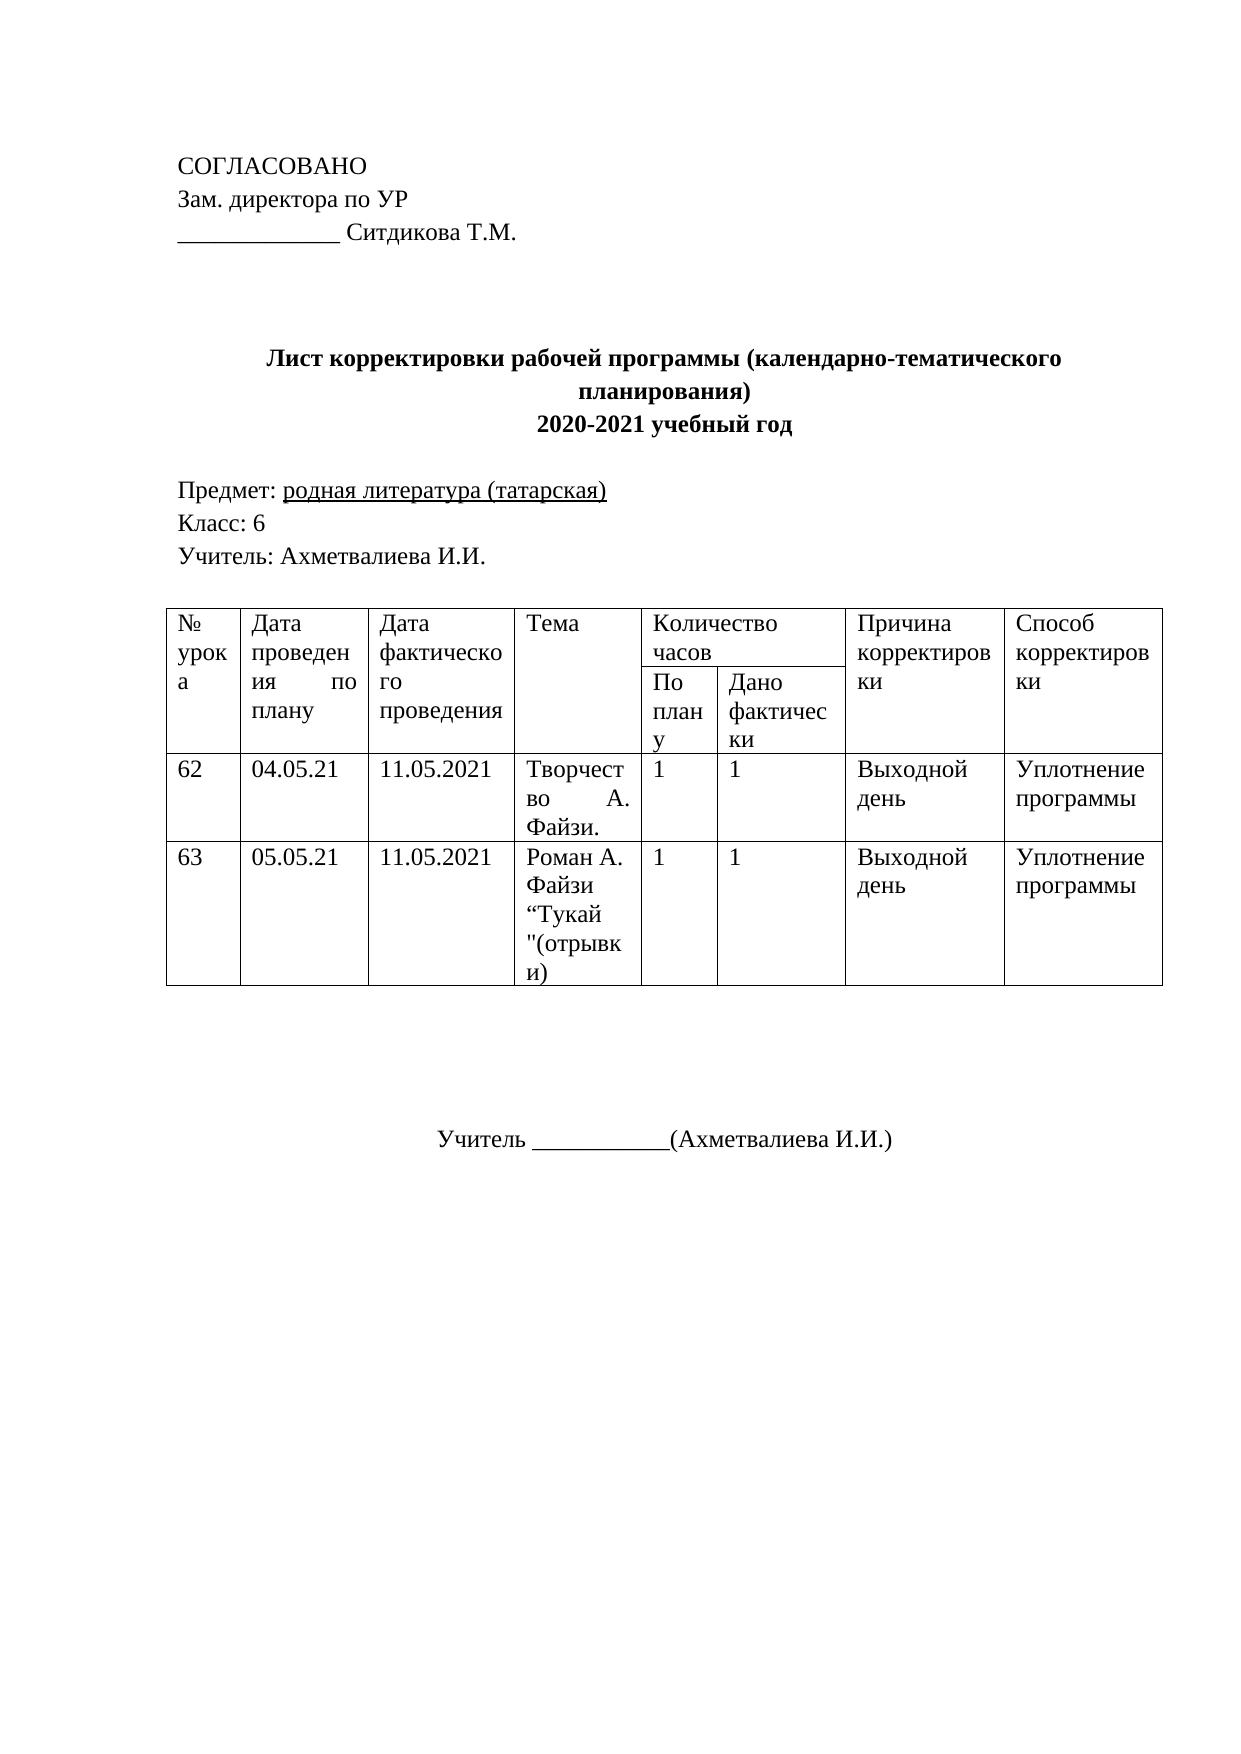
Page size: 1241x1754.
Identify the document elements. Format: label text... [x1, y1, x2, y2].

table_cell 04.05.21 [241, 754, 368, 841]
table_cell 11.05.2021 [369, 754, 514, 841]
table_header Причина корректировки [846, 609, 1004, 753]
table_cell 11.05.2021 [369, 842, 514, 985]
table_cell По плану [642, 667, 717, 753]
table_header № урока [167, 609, 240, 753]
table_cell 63 [167, 842, 240, 985]
table_cell Дано фактически [718, 667, 845, 753]
text _____________ Ситдикова Т.М. [177, 217, 1152, 246]
table_cell 1 [642, 754, 717, 841]
table_cell 05.05.21 [241, 842, 368, 985]
table_cell 1 [718, 842, 845, 985]
text Лист корректировки рабочей программы (календарно-тематического планирования) [177, 343, 1152, 405]
text Зам. директора по УР [177, 184, 1152, 213]
text Учитель ___________(Ахметвалиева И.И.) [177, 1124, 1152, 1152]
table_header Дата проведения по плану [241, 609, 368, 753]
text Предмет: родная литература (татарская) [177, 475, 1152, 504]
table_cell Творчество А. Файзи. [515, 754, 641, 841]
table_header Тема [515, 609, 641, 753]
table_cell Уплотнение программы [1005, 754, 1162, 841]
text Класс: 6 [177, 508, 1152, 537]
table_cell 1 [718, 754, 845, 841]
table_header Количество часов [642, 609, 845, 666]
table_cell 1 [642, 842, 717, 985]
text Учитель: Ахметвалиева И.И. [177, 541, 1152, 570]
table_header Способ корректировки [1005, 609, 1162, 753]
table_cell Уплотнение программы [1005, 842, 1162, 985]
table_header Дата фактического проведения [369, 609, 514, 753]
table_cell Роман А. Файзи “Тукай "(отрывки) [515, 842, 641, 985]
text 2020-2021 учебный год [177, 409, 1152, 438]
table_cell Выходной день [846, 842, 1004, 985]
table_cell Выходной день [846, 754, 1004, 841]
text СОГЛАСОВАНО [177, 151, 1152, 180]
table_cell 62 [167, 754, 240, 841]
